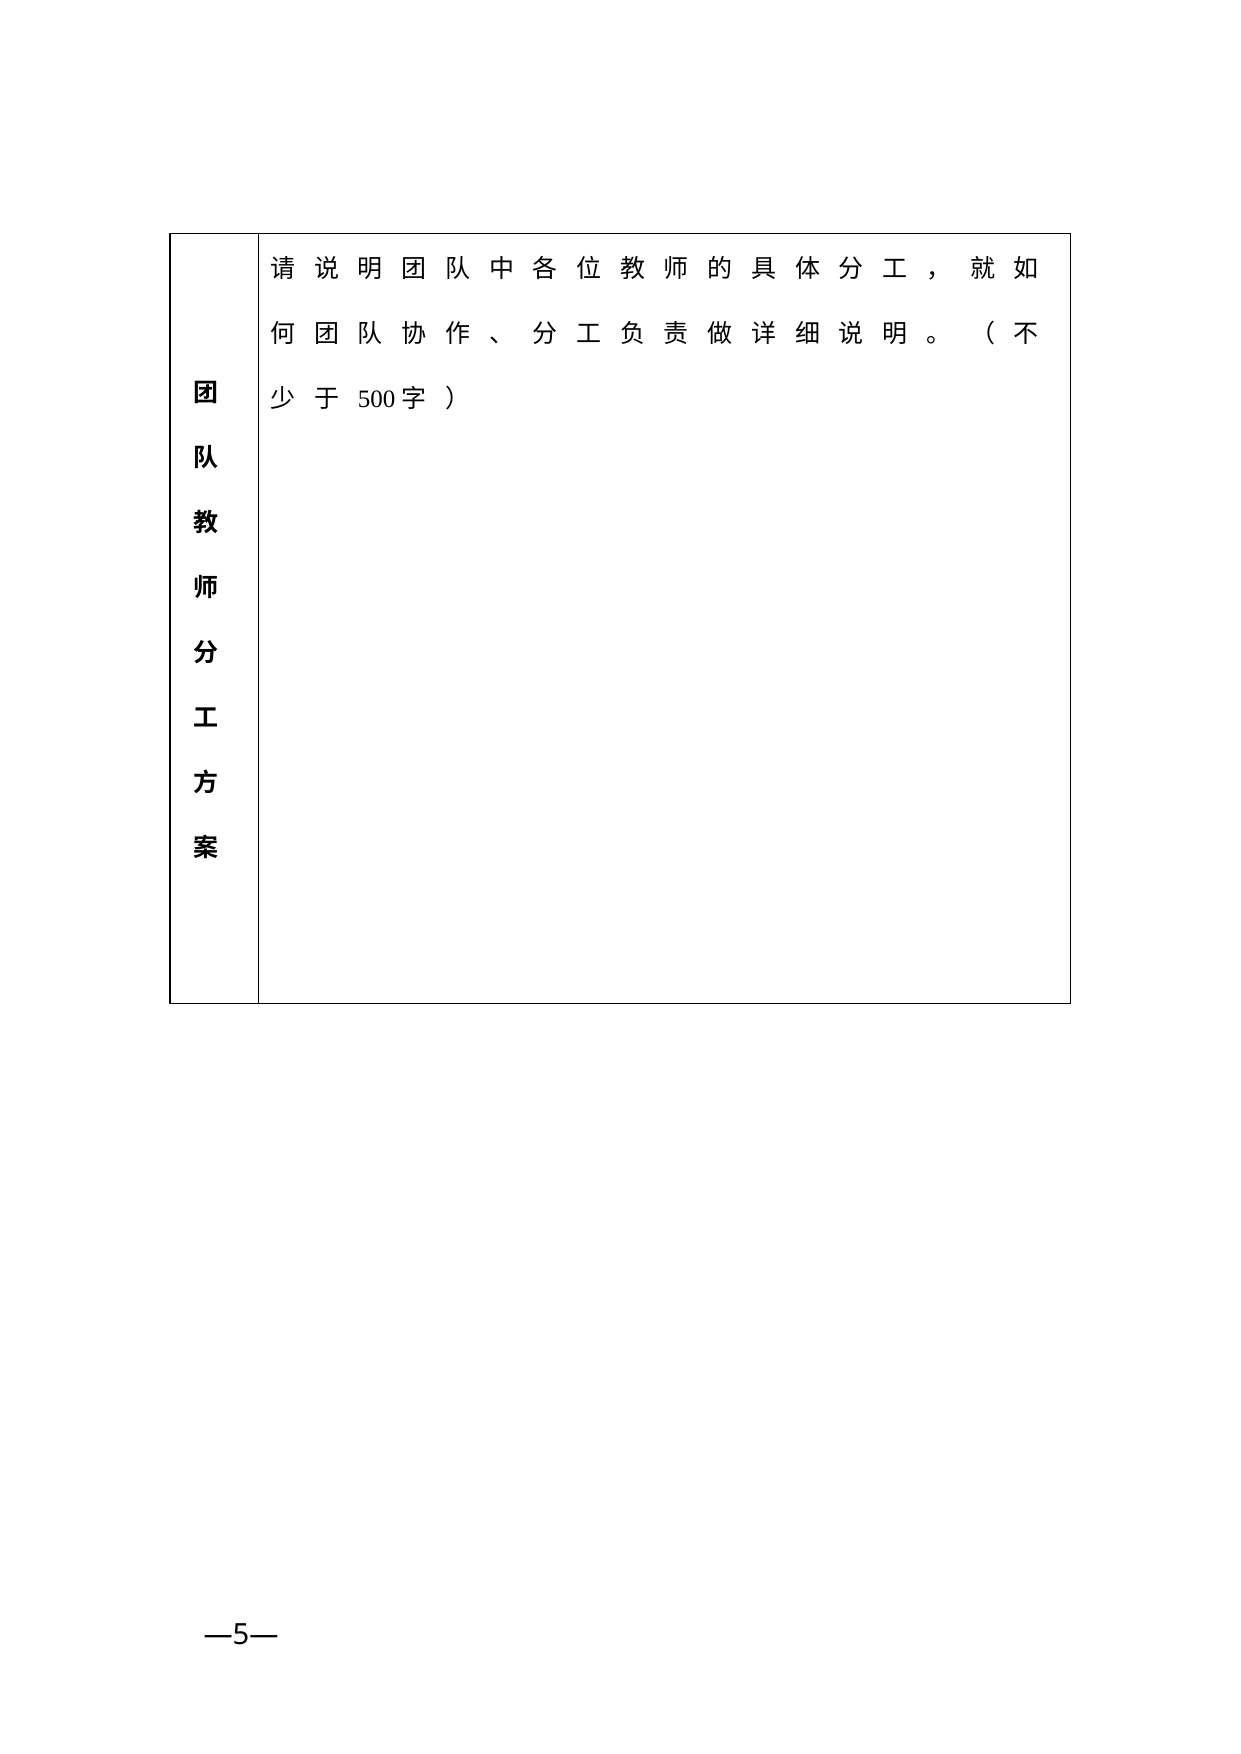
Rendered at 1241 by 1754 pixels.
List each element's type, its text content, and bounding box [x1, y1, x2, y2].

table_cell 请说明团队中各位教师的具体分工，就如何团队协作、分工负责做详细说明。（不少于500字） [259, 234, 1070, 1003]
table_cell 团队教师分工方案 [171, 234, 258, 1003]
